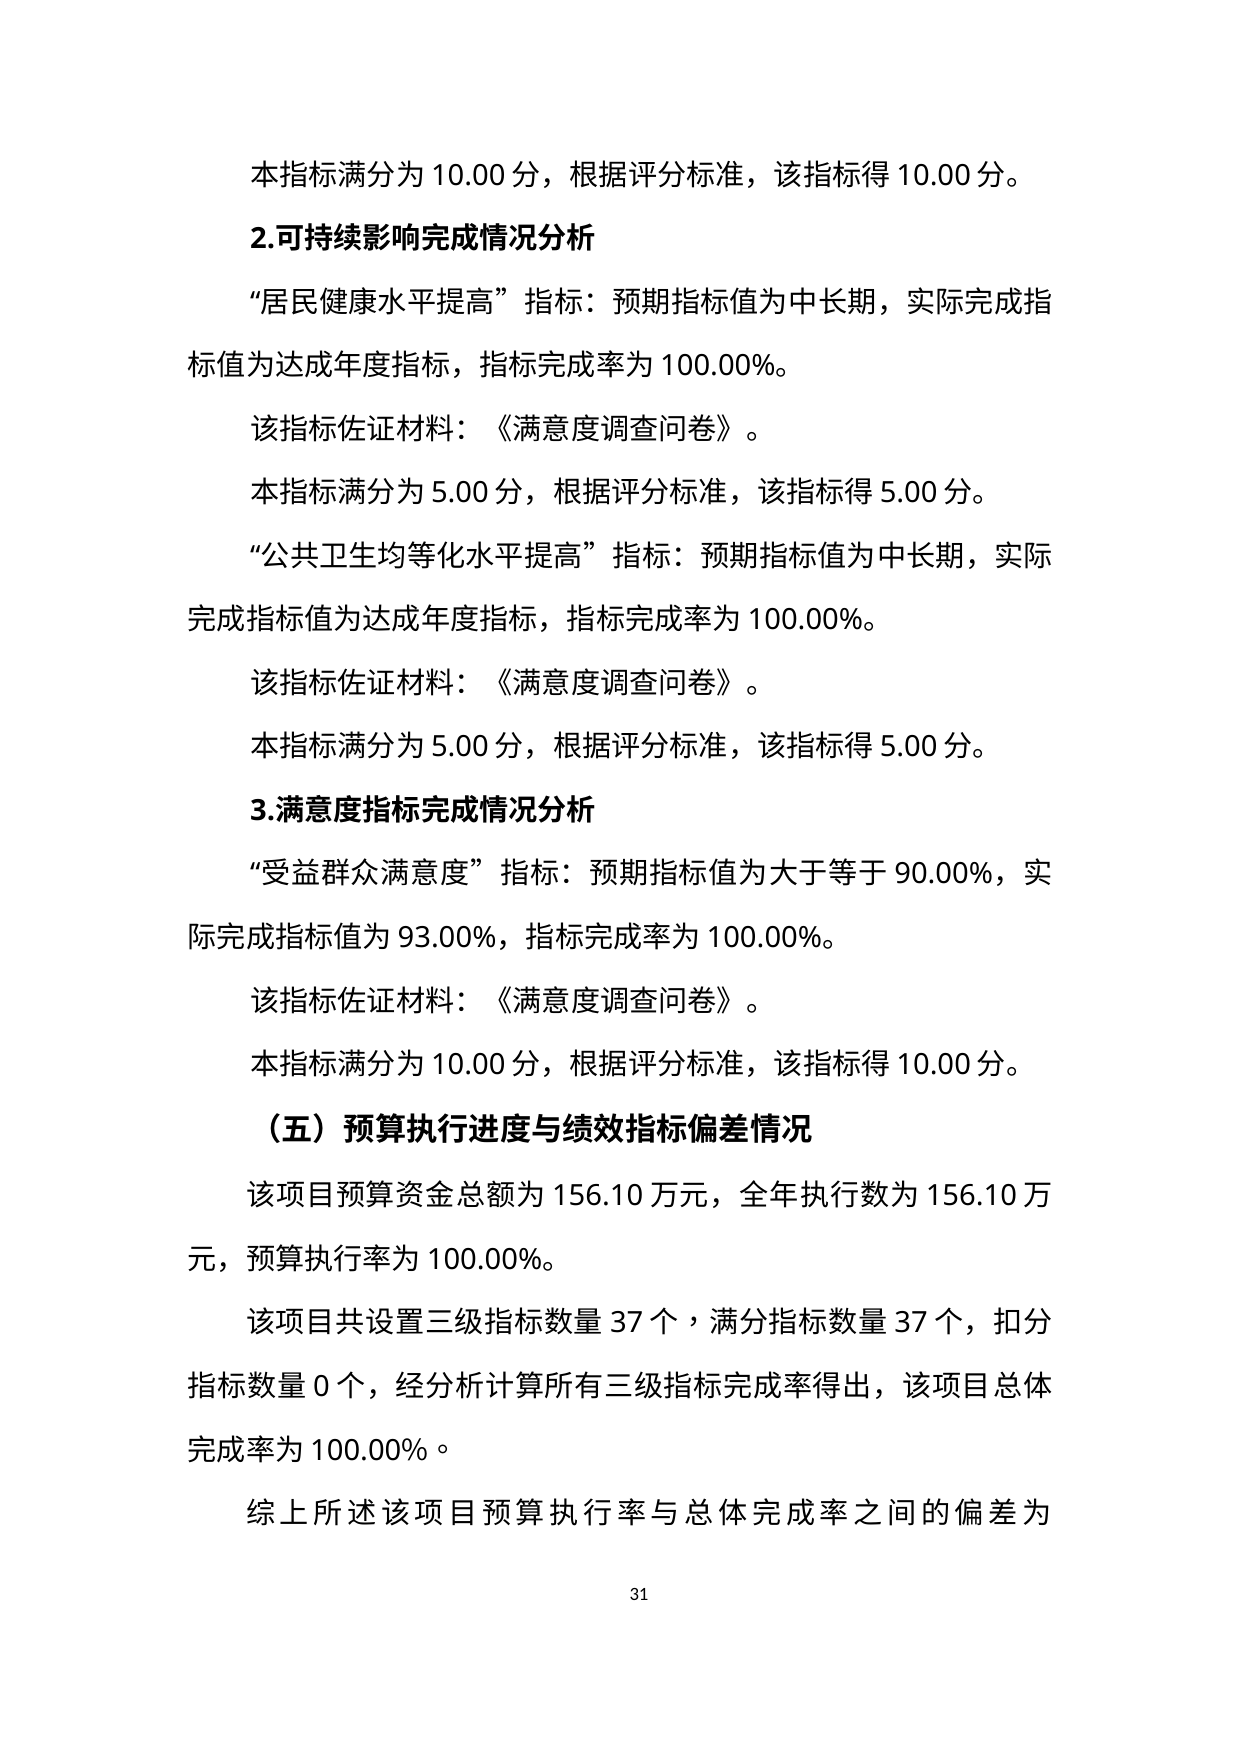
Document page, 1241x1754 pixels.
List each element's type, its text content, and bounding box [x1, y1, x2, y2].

subtitle 3.满意度指标完成情况分析 [187, 786, 1053, 829]
text “受益群众满意度”指标：预期指标值为大于等于90.00%，实际完成指标值为93.00%，指标完成率为100.00%。 [187, 850, 1053, 956]
text 本指标满分为5.00分，根据评分标准，该指标得5.00分。 [187, 469, 1053, 511]
text 本指标满分为10.00分，根据评分标准，该指标得10.00分。 [187, 151, 1053, 194]
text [187, 1489, 1053, 1532]
text 本指标满分为10.00分，根据评分标准，该指标得10.00分。 [187, 1041, 1053, 1083]
subtitle 2.可持续影响完成情况分析 [187, 215, 1053, 257]
text “居民健康水平提高”指标：预期指标值为中长期，实际完成指标值为达成年度指标，指标完成率为100.00%。 [187, 278, 1053, 384]
text 该项目共设置三级指标数量37个，满分指标数量37个，扣分指标数量0个，经分析计算所有三级指标完成率得出，该项目总体完成率为100.00%。 [187, 1299, 1053, 1468]
text 本指标满分为5.00分，根据评分标准，该指标得5.00分。 [187, 723, 1053, 765]
subtitle （五）预算执行进度与绩效指标偏差情况 [187, 1104, 1053, 1149]
text “公共卫生均等化水平提高”指标：预期指标值为中长期，实际完成指标值为达成年度指标，指标完成率为100.00%。 [187, 532, 1053, 638]
text 该指标佐证材料：《满意度调查问卷》。 [187, 977, 1053, 1019]
text 该项目预算资金总额为156.10万元，全年执行数为156.10万元，预算执行率为100.00%。 [187, 1172, 1053, 1278]
text 该指标佐证材料：《满意度调查问卷》。 [187, 659, 1053, 702]
text 该指标佐证材料：《满意度调查问卷》。 [187, 405, 1053, 448]
